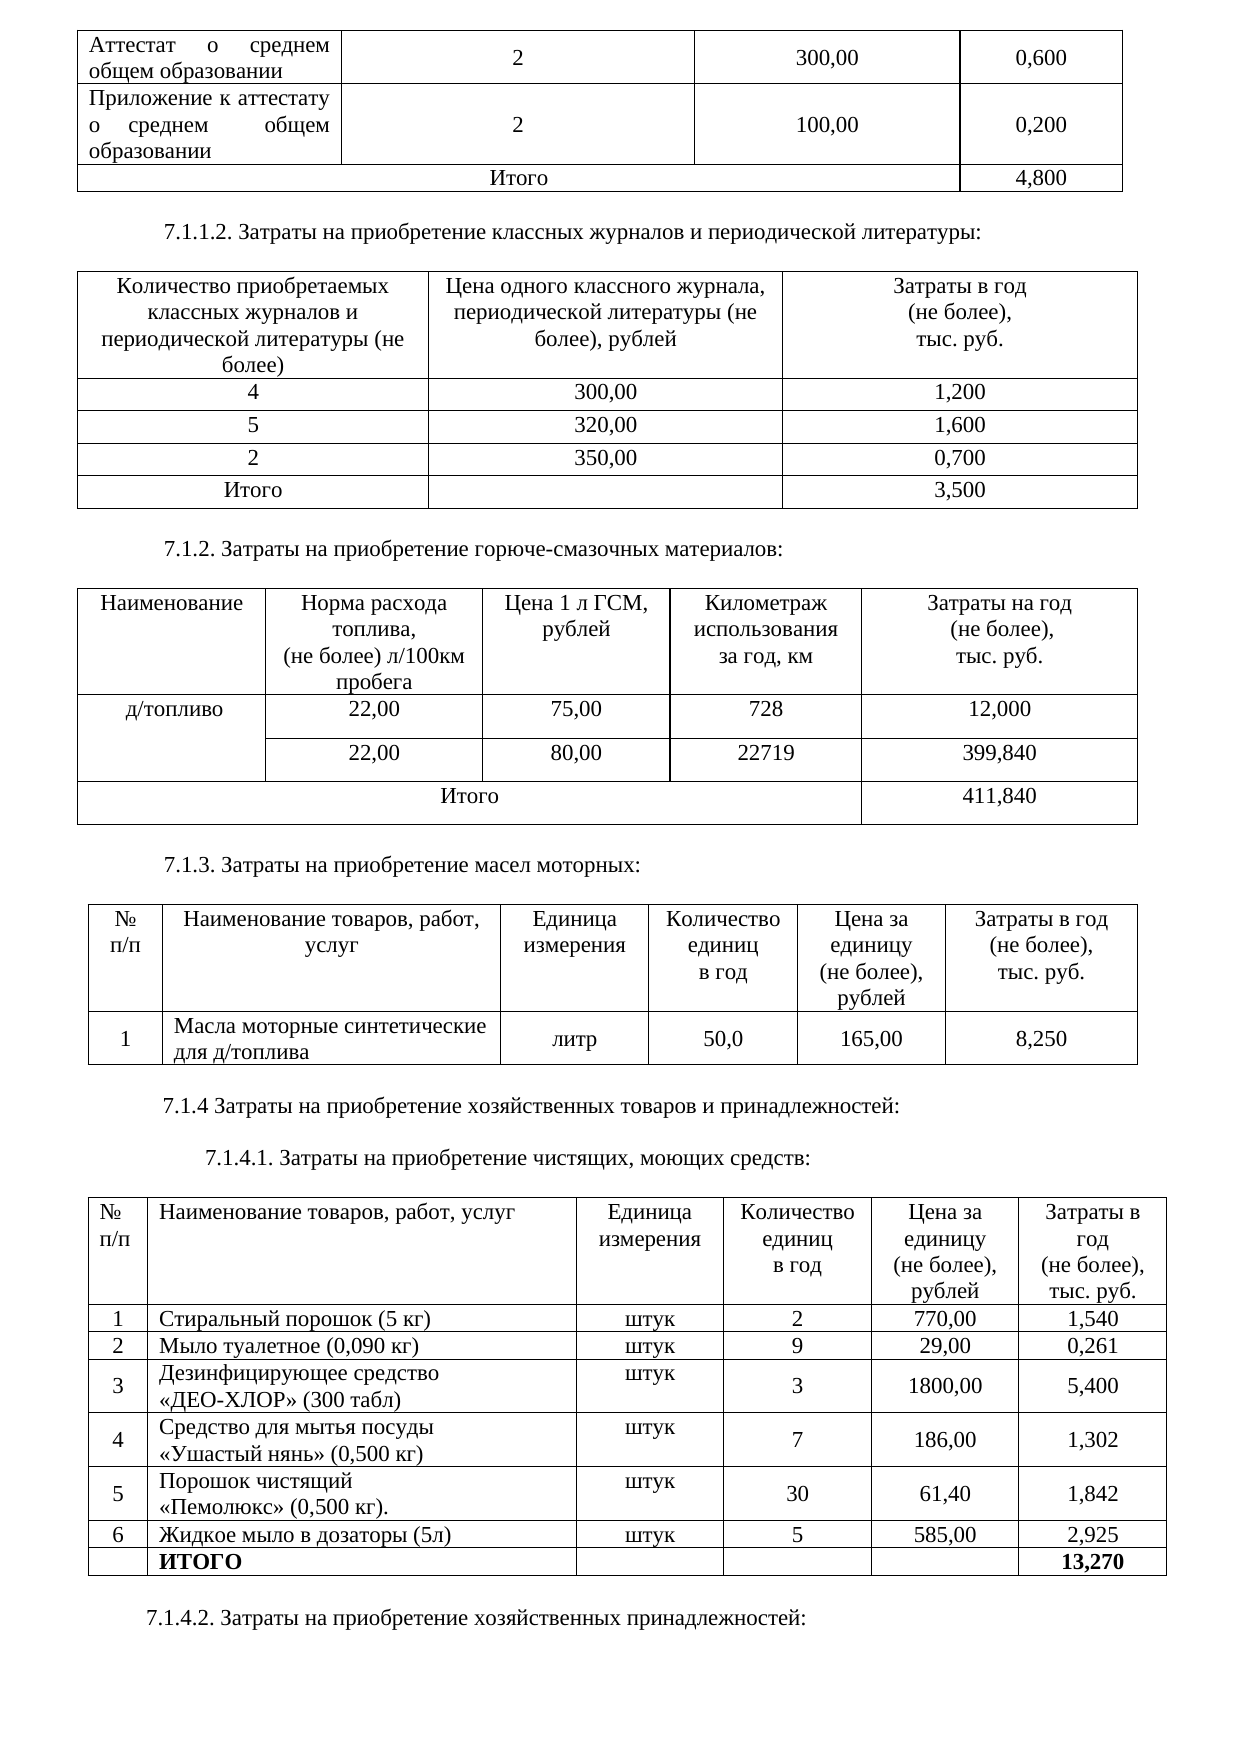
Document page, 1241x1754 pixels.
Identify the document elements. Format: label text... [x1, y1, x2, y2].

table_cell 2 [342, 84, 694, 163]
table_header Норма расхода топлива, (не более) л/100км пробега [266, 589, 482, 694]
table_cell [577, 1548, 723, 1574]
table_cell штук [577, 1332, 723, 1358]
table_cell Итого [78, 782, 861, 824]
table_cell 728 [671, 695, 861, 738]
text 7.1.4.2. Затраты на приобретение хозяйственных принадлежностей: [89, 1604, 1196, 1631]
table_cell Масла моторные синтетические для д/топлива [163, 1012, 500, 1064]
table_cell Дезинфицирующее средство «ДЕО-ХЛОР» (300 табл) [148, 1360, 576, 1412]
table_cell 1800,00 [872, 1360, 1018, 1412]
table_header Единица измерения [577, 1198, 723, 1304]
table_cell 2,925 [1019, 1521, 1166, 1547]
table_header Количество приобретаемых классных журналов и периодической литературы (не более) [78, 272, 428, 377]
table_cell Средство для мытья посуды «Ушастый нянь» (0,500 кг) [148, 1413, 576, 1466]
table_header № п/п [89, 905, 162, 1011]
table_cell 585,00 [872, 1521, 1018, 1547]
table_header Цена 1 л ГСМ, рублей [483, 589, 669, 694]
table_cell 399,840 [862, 739, 1137, 781]
table_cell 7 [724, 1413, 871, 1466]
table_header Цена одного классного журнала, периодической литературы (не более), рублей [429, 272, 782, 377]
table_cell 12,000 [862, 695, 1137, 738]
table_cell штук [577, 1305, 723, 1331]
table_cell 1,302 [1019, 1413, 1166, 1466]
table_cell 0,600 [961, 31, 1122, 83]
table_cell 770,00 [872, 1305, 1018, 1331]
table_cell штук [577, 1413, 723, 1466]
table_cell Аттестат о среднем общем образовании [78, 31, 341, 83]
table_header Единица измерения [501, 905, 648, 1011]
table_cell 320,00 [429, 411, 782, 443]
table_cell 2 [342, 31, 694, 83]
table_cell Приложение к аттестату о среднем общем образовании [78, 84, 341, 163]
table_cell [429, 476, 782, 508]
table_header Цена за единицу (не более), рублей [872, 1198, 1018, 1304]
table_cell 1,200 [783, 379, 1137, 410]
table_cell 22719 [671, 739, 861, 781]
table_header Наименование [78, 589, 265, 694]
table_cell 2 [724, 1305, 871, 1331]
text 7.1.4.1. Затраты на приобретение чистящих, моющих средств: [89, 1144, 1196, 1171]
table_cell 0,261 [1019, 1332, 1166, 1358]
table_cell Мыло туалетное (0,090 кг) [148, 1332, 576, 1358]
table_cell 80,00 [483, 739, 669, 781]
table_header Затраты в год (не более), тыс. руб. [946, 905, 1137, 1011]
table_header Затраты на год (не более), тыс. руб. [862, 589, 1137, 694]
table_cell 0,700 [783, 444, 1137, 475]
table_cell [724, 1548, 871, 1574]
table_cell 1,842 [1019, 1467, 1166, 1520]
table_cell Стиральный порошок (5 кг) [148, 1305, 576, 1331]
table_cell ИТОГО [148, 1548, 576, 1574]
table_cell 50,0 [649, 1012, 797, 1064]
table_cell 4 [78, 379, 428, 410]
table_header Затраты в год (не более), тыс. руб. [783, 272, 1137, 377]
table_cell 300,00 [429, 379, 782, 410]
table_cell 3,500 [783, 476, 1137, 508]
table_header Количество единиц в год [649, 905, 797, 1011]
table_cell 13,270 [1019, 1548, 1166, 1574]
table_cell 30 [724, 1467, 871, 1520]
table_cell литр [501, 1012, 648, 1064]
table_cell 186,00 [872, 1413, 1018, 1466]
table_header Количество единиц в год [724, 1198, 871, 1304]
table_cell 75,00 [483, 695, 669, 738]
table_cell 22,00 [266, 695, 482, 738]
table_cell 3 [724, 1360, 871, 1412]
table_cell штук [577, 1467, 723, 1520]
table_cell 1 [89, 1305, 147, 1331]
table_cell 100,00 [695, 84, 959, 163]
table_cell Итого [78, 165, 959, 191]
table_cell Итого [78, 476, 428, 508]
table_cell 5 [89, 1467, 147, 1520]
table_cell 1 [89, 1012, 162, 1064]
table_cell 6 [89, 1521, 147, 1547]
table_cell д/топливо [78, 695, 265, 781]
text 7.1.4 Затраты на приобретение хозяйственных товаров и принадлежностей: [89, 1092, 1196, 1118]
table_header Затраты в год (не более), тыс. руб. [1019, 1198, 1166, 1304]
table_cell 9 [724, 1332, 871, 1358]
table_cell Порошок чистящий «Пемолюкс» (0,500 кг). [148, 1467, 576, 1520]
table_cell 350,00 [429, 444, 782, 475]
text 7.1.1.2. Затраты на приобретение классных журналов и периодической литературы: [89, 218, 1196, 244]
table_cell 1,540 [1019, 1305, 1166, 1331]
table_cell 5 [78, 411, 428, 443]
table_header Километраж использования за год, км [671, 589, 861, 694]
table_cell [89, 1548, 147, 1574]
table_cell Жидкое мыло в дозаторы (5л) [148, 1521, 576, 1547]
table_cell штук [577, 1360, 723, 1412]
table_cell 8,250 [946, 1012, 1137, 1064]
table_cell 5,400 [1019, 1360, 1166, 1412]
table_cell 411,840 [862, 782, 1137, 824]
table_cell 4,800 [961, 165, 1122, 191]
table_header Наименование товаров, работ, услуг [163, 905, 500, 1011]
table_cell 2 [89, 1332, 147, 1358]
table_cell 300,00 [695, 31, 959, 83]
table_cell 22,00 [266, 739, 482, 781]
table_cell 1,600 [783, 411, 1137, 443]
table_cell 3 [89, 1360, 147, 1412]
table_cell 0,200 [961, 84, 1122, 163]
text 7.1.2. Затраты на приобретение горюче-смазочных материалов: [89, 535, 1196, 562]
table_cell штук [577, 1521, 723, 1547]
table_cell 165,00 [798, 1012, 945, 1064]
text 7.1.3. Затраты на приобретение масел моторных: [89, 851, 1196, 878]
table_cell 5 [724, 1521, 871, 1547]
table_cell 2 [78, 444, 428, 475]
table_cell 29,00 [872, 1332, 1018, 1358]
table_cell [872, 1548, 1018, 1574]
table_header Наименование товаров, работ, услуг [148, 1198, 576, 1304]
table_header № п/п [89, 1198, 147, 1304]
table_cell 61,40 [872, 1467, 1018, 1520]
table_cell 4 [89, 1413, 147, 1466]
table_header Цена за единицу (не более), рублей [798, 905, 945, 1011]
